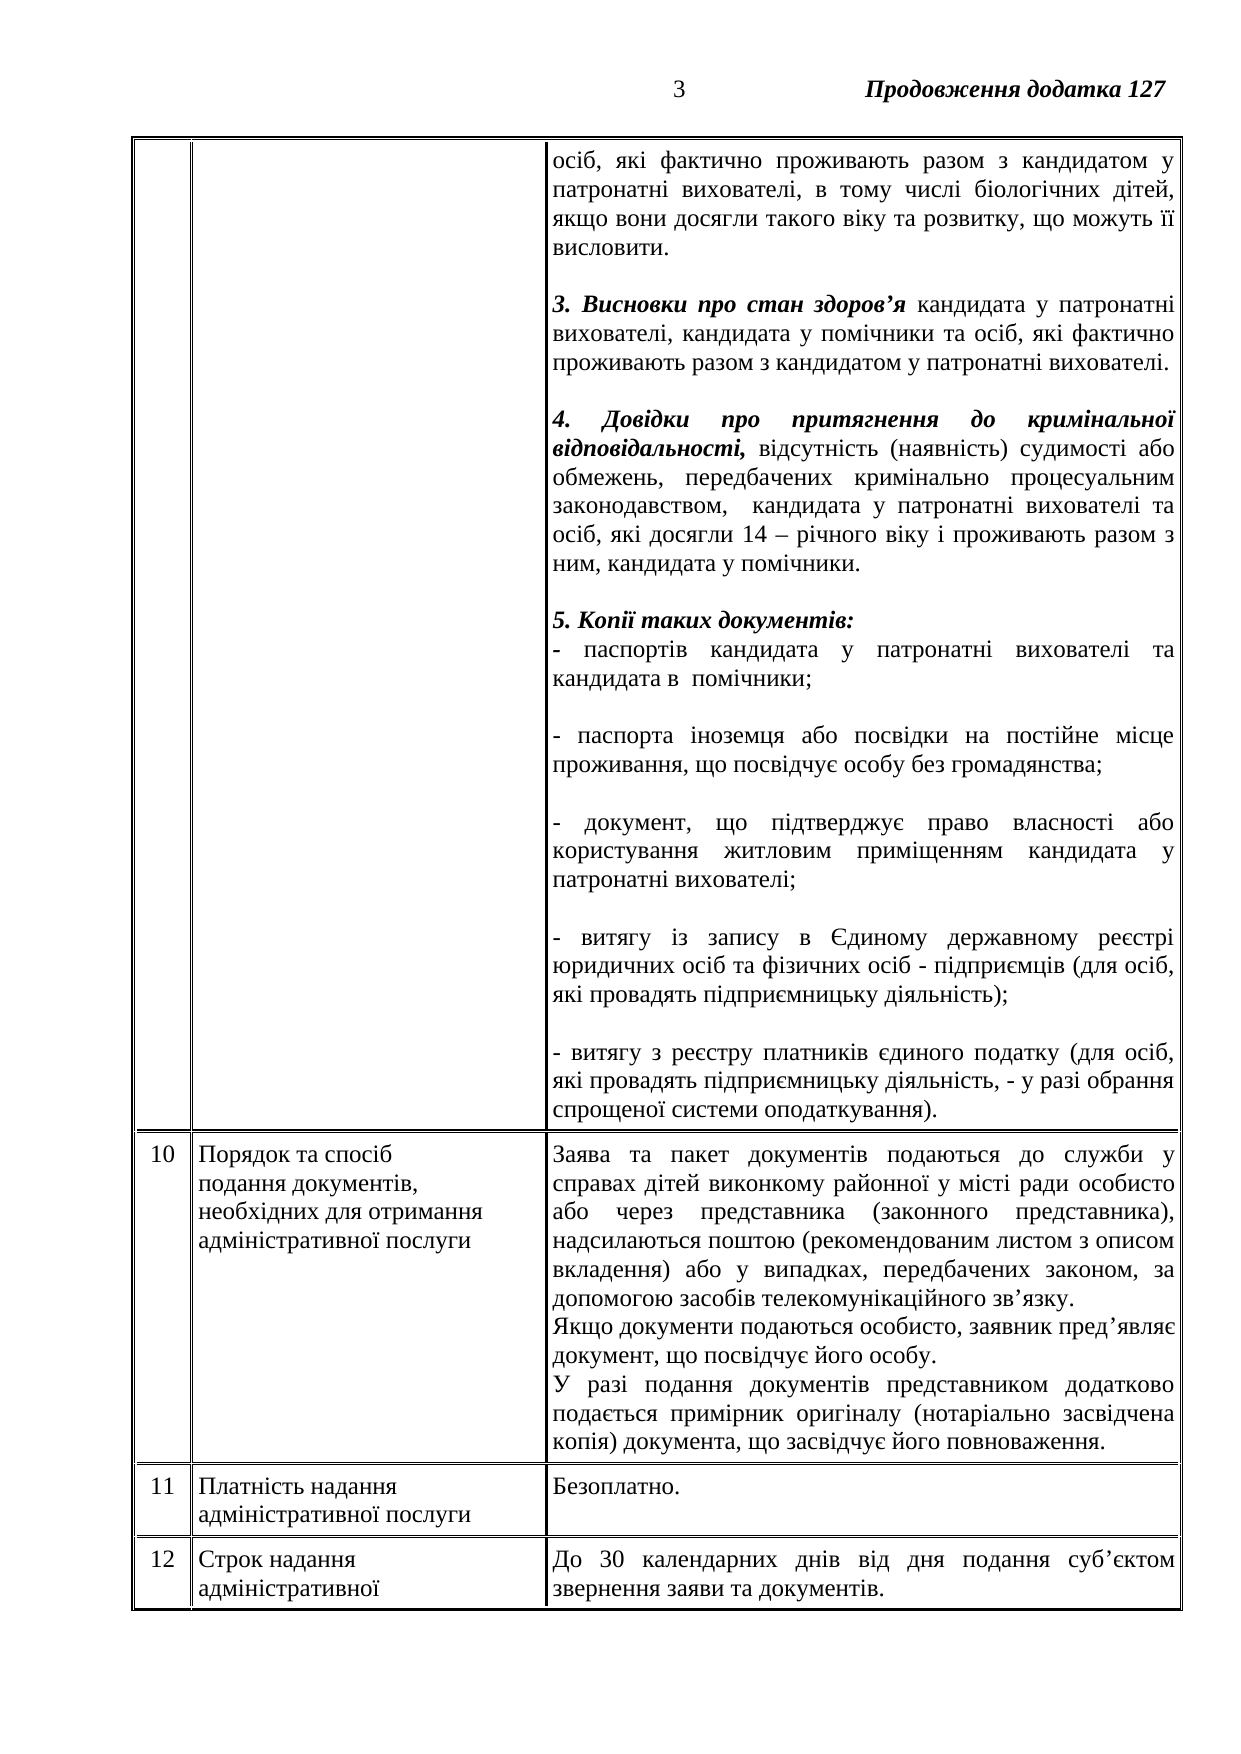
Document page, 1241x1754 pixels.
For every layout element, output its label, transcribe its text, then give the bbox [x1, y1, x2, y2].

table_cell 9 [135, 140, 192, 1129]
table_cell Порядок та спосіб подання документів, необхідних для отримання адміністративної послуги [193, 1133, 545, 1461]
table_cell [192, 1538, 546, 1608]
table_cell Безоплатно. [548, 1461, 1180, 1534]
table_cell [546, 140, 1180, 1129]
table_cell 10 [135, 1129, 190, 1461]
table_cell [192, 140, 546, 1129]
table_cell 11 [135, 1461, 190, 1534]
table_cell Платність надання адміністративної послуги [193, 1465, 545, 1534]
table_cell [546, 1535, 1180, 1608]
table_cell Заява та пакет документів подаються до служби у справах дітей виконкому районної у місті ради особисто або через представника (законного представника), надсилаються поштою (рекомендованим листом з описом вкладення) або у випадках, передбачених законом, за допомогою засобів телекомунікаційного зв’язку. Якщо документи подаються особисто, заявник пред’являє документ, що посвідчує його особу. У разі подання документів представником додатково подається примірник оригіналу (нотаріально засвідчена копія) документа, що засвідчує його повноваження. [548, 1129, 1180, 1461]
table_cell 12 [135, 1535, 192, 1608]
